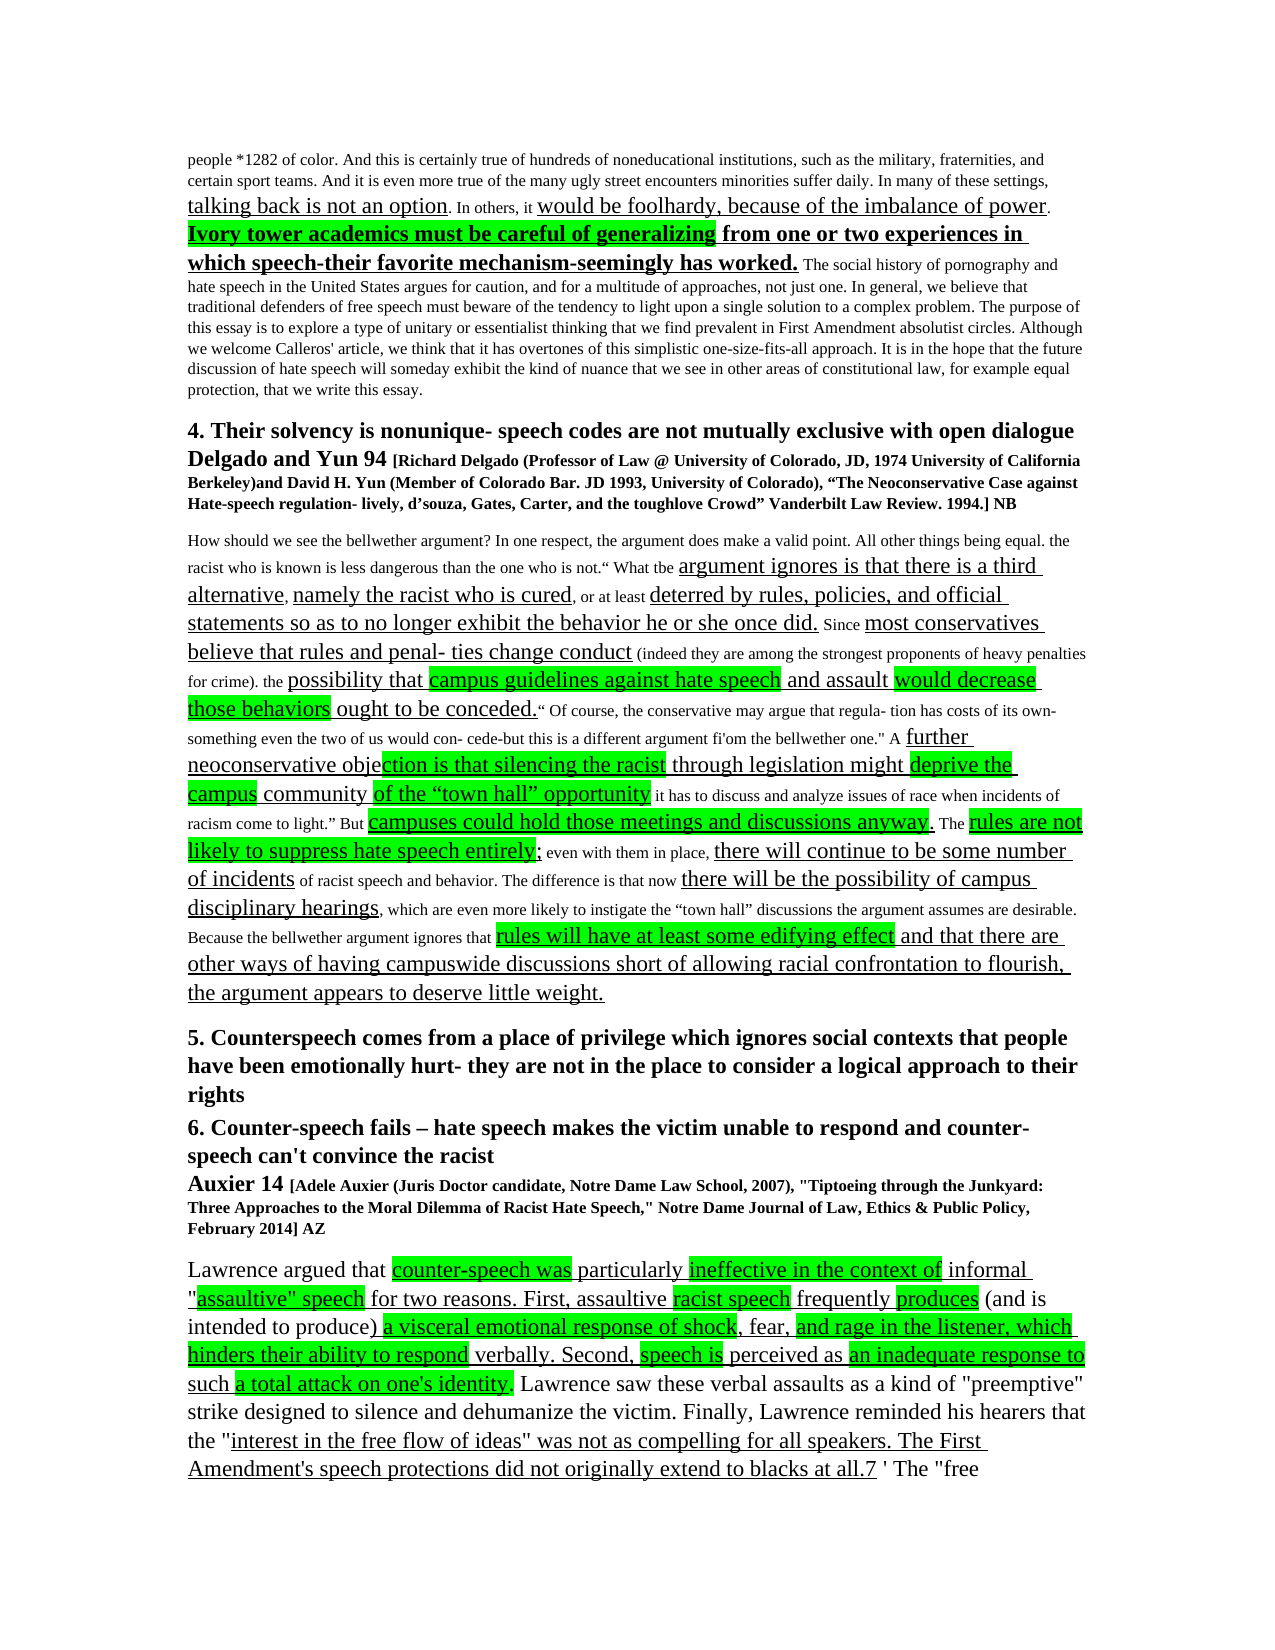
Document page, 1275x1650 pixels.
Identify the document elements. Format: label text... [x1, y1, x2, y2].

text Auxier 14 [Adele Auxier (Juris Doctor candidate, Notre Dame Law School, 2007), "Tiptoeing through the Junkyard: Three Approaches to the Moral Dilemma of Racist Hate Speech," Notre Dame Journal of Law, Ethics & Public Policy, February 2014] AZ [187, 1170, 1087, 1238]
subtitle 5. Counterspeech comes from a place of privilege which ignores social contexts that people have been emotionally hurt- they are not in the place to consider a logical approach to their rights [187, 1024, 1087, 1107]
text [187, 150, 1087, 399]
subtitle 6. Counter-speech fails – hate speech makes the victim unable to respond and counter-speech can't convince the racist [187, 1113, 1087, 1168]
text How should we see the bellwether argument? In one respect, the argument does make a valid point. All other things being equal. the racist who is known is less dangerous than the one who is not.“ What tbe argument ignores is that there is a third alternative, namely the racist who is cured, or at least deterred by rules, policies, and official statements so as to no longer exhibit the behavior he or she once did. Since most conservatives believe that rules and penal- ties change conduct (indeed they are among the strongest proponents of heavy penalties for crime). the possibility that campus guidelines against hate speech and assault would decrease those behaviors ought to be conceded.“ Of course, the conservative may argue that regula- tion has costs of its own-something even the two of us would con- cede-but this is a different argument fi'om the bellwether one." A further neoconservative objection is that silencing the racist through legislation might deprive the campus community of the “town hall” opportunity it has to discuss and analyze issues of race when incidents of racism come to light.” But campuses could hold those meetings and discussions anyway. The rules are not likely to suppress hate speech entirely; even with them in place, there will continue to be some number of incidents of racist speech and behavior. The difference is that now there will be the possibility of campus disciplinary hearings, which are even more likely to instigate the “town hall” discussions the argument assumes are desirable. Because the bellwether argument ignores that rules will have at least some edifying effect and that there are other ways of having campuswide discussions short of allowing racial confrontation to flourish, the argument appears to deserve little weight. [187, 531, 1087, 1005]
subtitle 4. Their solvency is nonunique- speech codes are not mutually exclusive with open dialogue [187, 417, 1087, 443]
text Delgado and Yun 94 [Richard Delgado (Professor of Law @ University of Colorado, JD, 1974 University of California Berkeley)and David H. Yun (Member of Colorado Bar. JD 1993, University of Colorado), “The Neoconservative Case against Hate-speech regulation- lively, d’souza, Gates, Carter, and the toughlove Crowd” Vanderbilt Law Review. 1994.] NB [187, 445, 1087, 513]
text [187, 1256, 1087, 1482]
